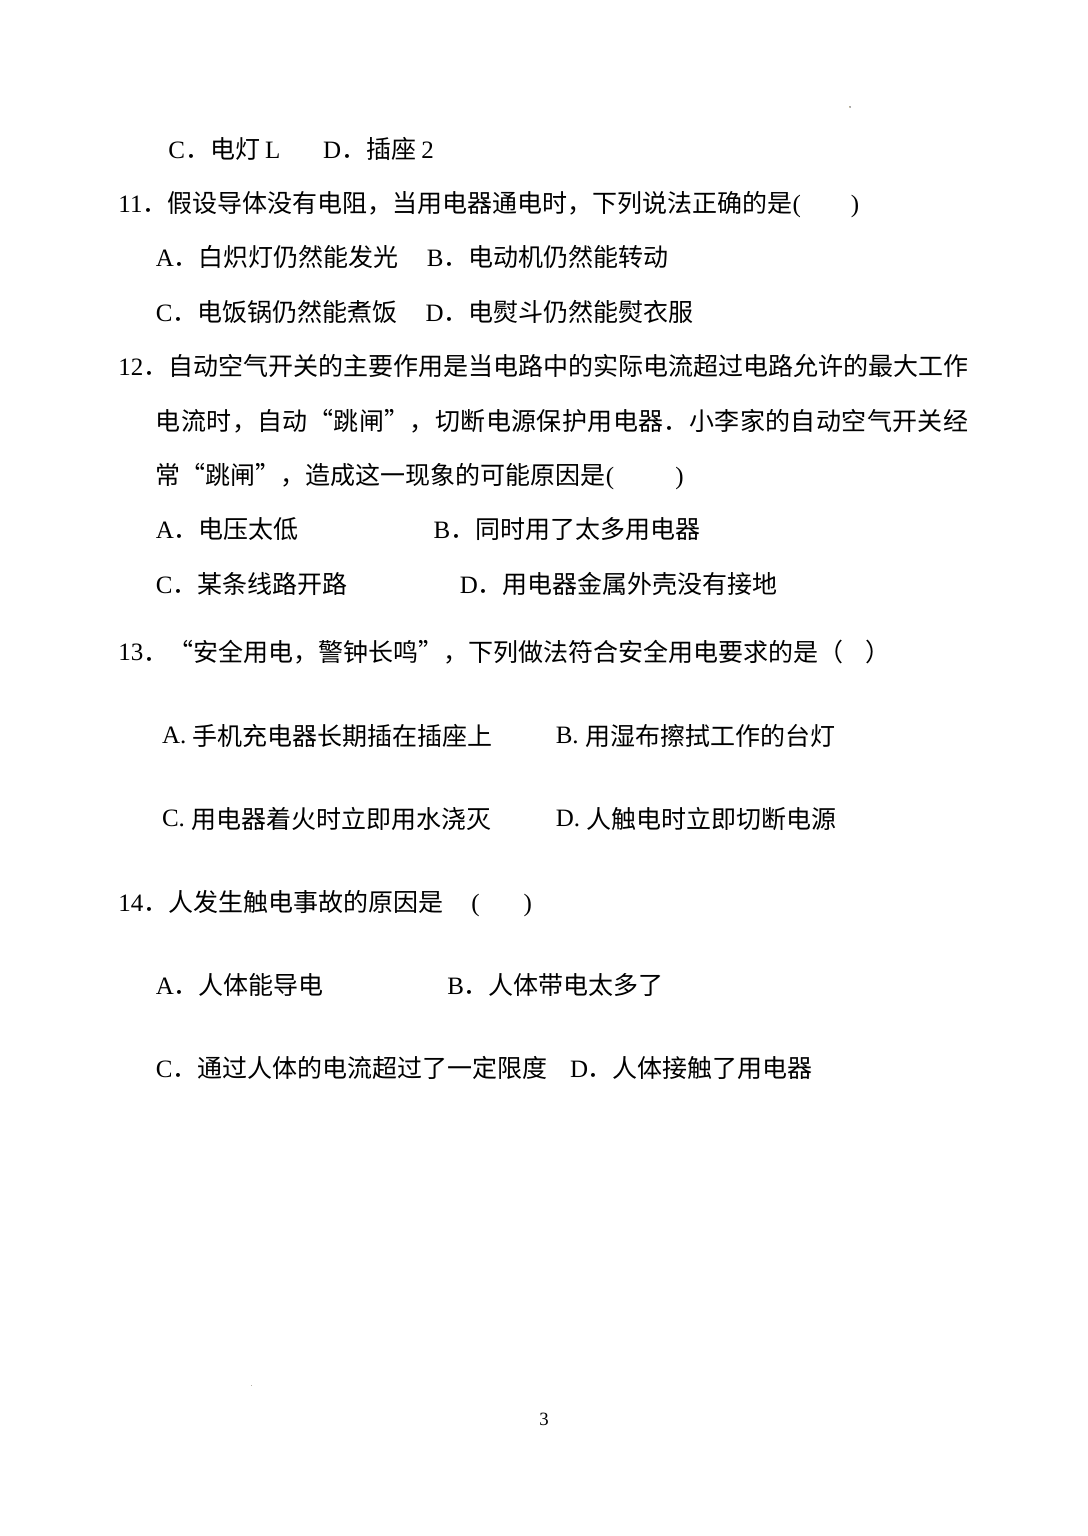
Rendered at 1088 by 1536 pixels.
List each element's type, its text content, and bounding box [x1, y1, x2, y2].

text 12．自动空气开关的主要作用是当电路中的实际电流超过电路允许的最大工作电流时，自动“跳闸”，切断电源保护用电器．小李家的自动空气开关经常“跳闸”，造成这一现象的可能原因是( ) [118, 347, 969, 492]
text C．电饭锅仍然能煮饭 D．电熨斗仍然能熨衣服 [118, 292, 969, 328]
list 13．“安全用电，警钟长鸣”，下列做法符合安全用电要求的是（ ） [118, 618, 969, 683]
text A. 手机充电器长期插在插座上 B. 用湿布擦拭工作的台灯 [162, 702, 969, 767]
text C．电灯L D．插座2 [118, 129, 969, 165]
text C．通过人体的电流超过了一定限度 D．人体接触了用电器 [118, 1034, 969, 1099]
text A．电压太低 B．同时用了太多用电器 [118, 510, 969, 546]
text C．某条线路开路 D．用电器金属外壳没有接地 [118, 564, 969, 600]
text A．人体能导电 B．人体带电太多了 [118, 951, 969, 1016]
text 14．人发生触电事故的原因是 ( ) [118, 868, 969, 933]
text 11．假设导体没有电阻，当用电器通电时，下列说法正确的是( ) [118, 183, 969, 220]
text C. 用电器着火时立即用水浇灭 D. 人触电时立即切断电源 [162, 785, 969, 850]
text A．白炽灯仍然能发光 B．电动机仍然能转动 [118, 238, 969, 274]
